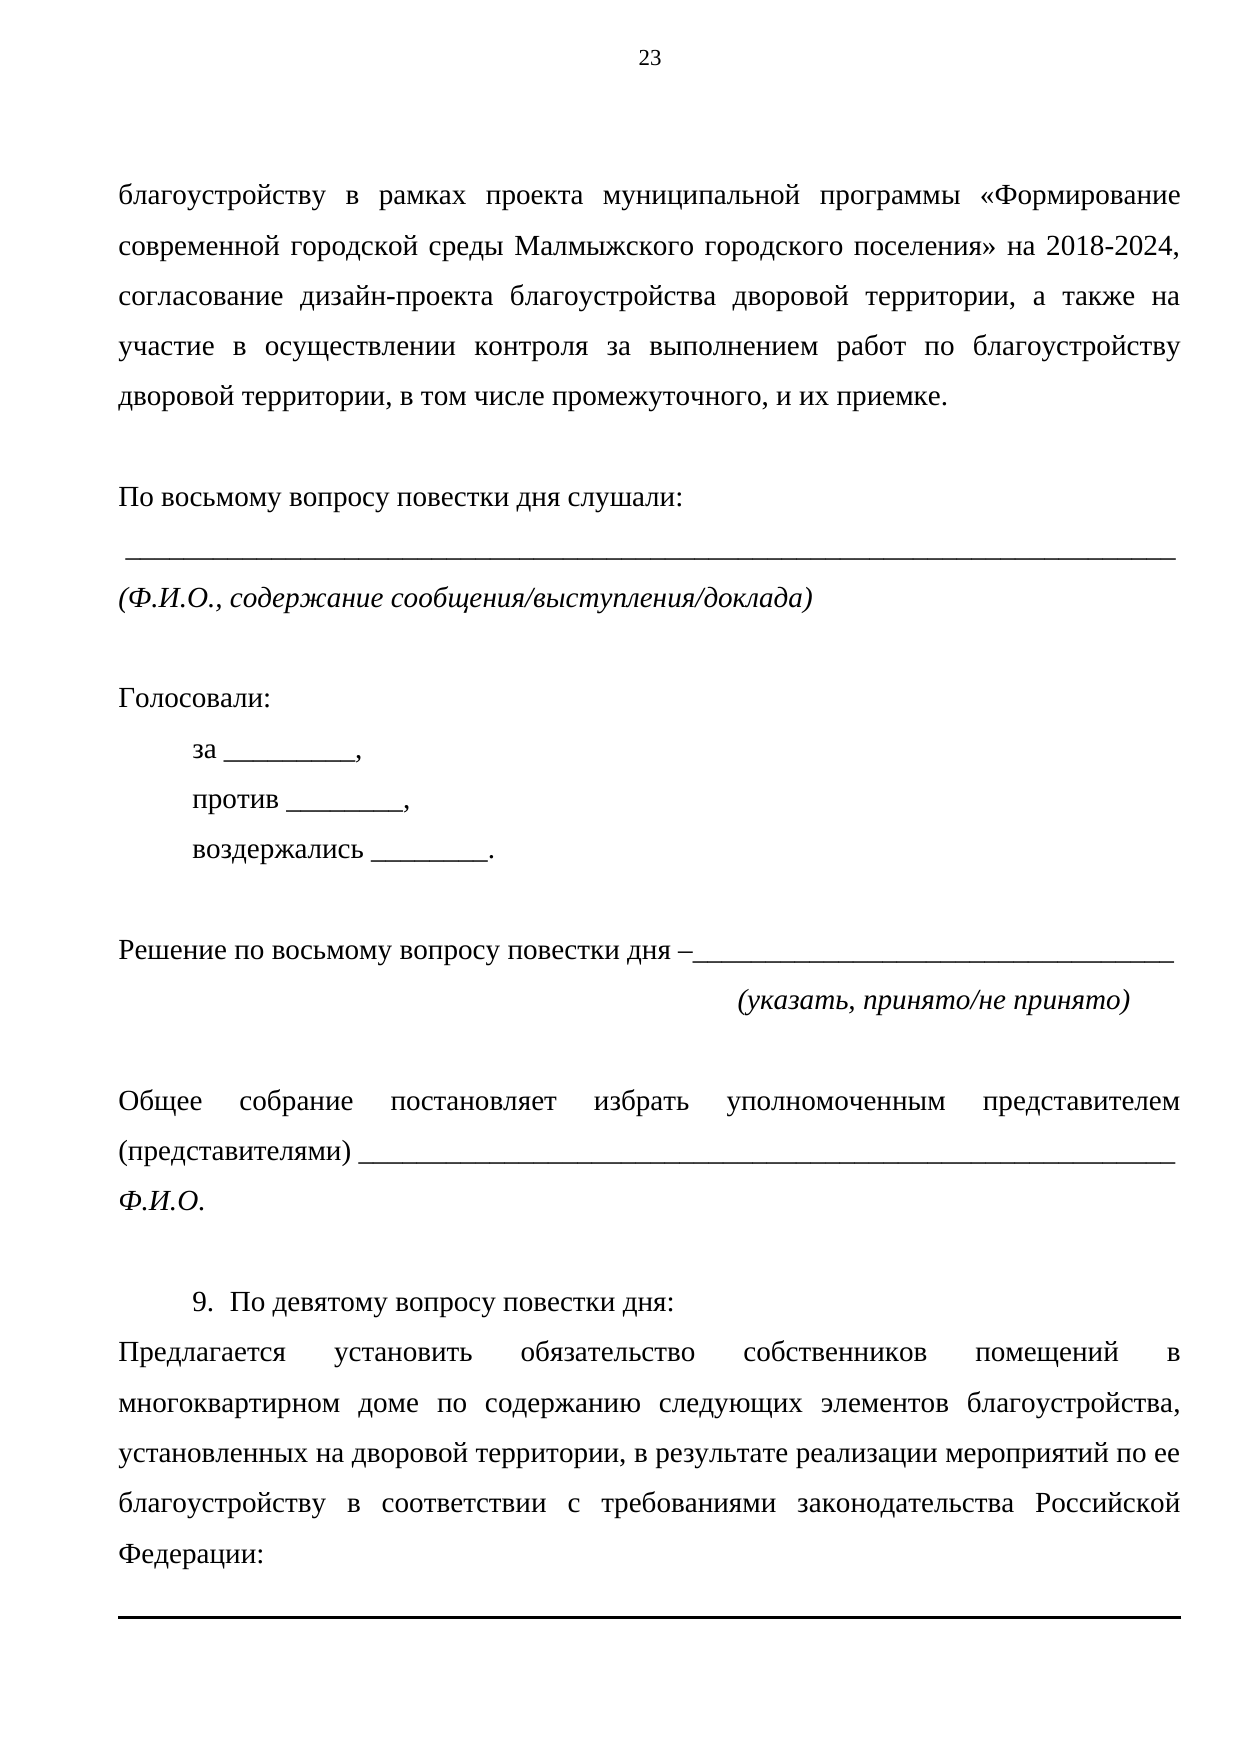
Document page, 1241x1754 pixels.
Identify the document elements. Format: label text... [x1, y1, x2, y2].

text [118, 177, 1181, 412]
text (Ф.И.О., содержание сообщения/выступления/доклада) [118, 580, 1181, 613]
text Предлагается установить обязательство собственников помещений в многоквартирном доме по содержанию следующих элементов благоустройства, установленных на дворовой территории, в результате реализации мероприятий по ее благоустройству в соответствии с требованиями законодательства Российской Федерации: [118, 1334, 1181, 1569]
text Общее собрание постановляет избрать уполномоченным представителем (представителями) ________________________________________________________ [118, 1083, 1181, 1167]
text воздержались ________. [118, 831, 1181, 865]
text (указать, принято/не принято) [634, 982, 1181, 1016]
text Ф.И.О. [118, 1183, 1181, 1217]
text По восьмому вопросу повестки дня слушали: [118, 479, 1181, 513]
text Голосовали: [118, 680, 1181, 714]
text за _________, [118, 731, 1181, 764]
text ________________________________________________________________________ [118, 529, 1181, 563]
text Решение по восьмому вопросу повестки дня –_________________________________ [118, 932, 1181, 966]
text против ________, [118, 781, 1181, 814]
list По девятому вопросу повестки дня: [192, 1284, 1181, 1318]
